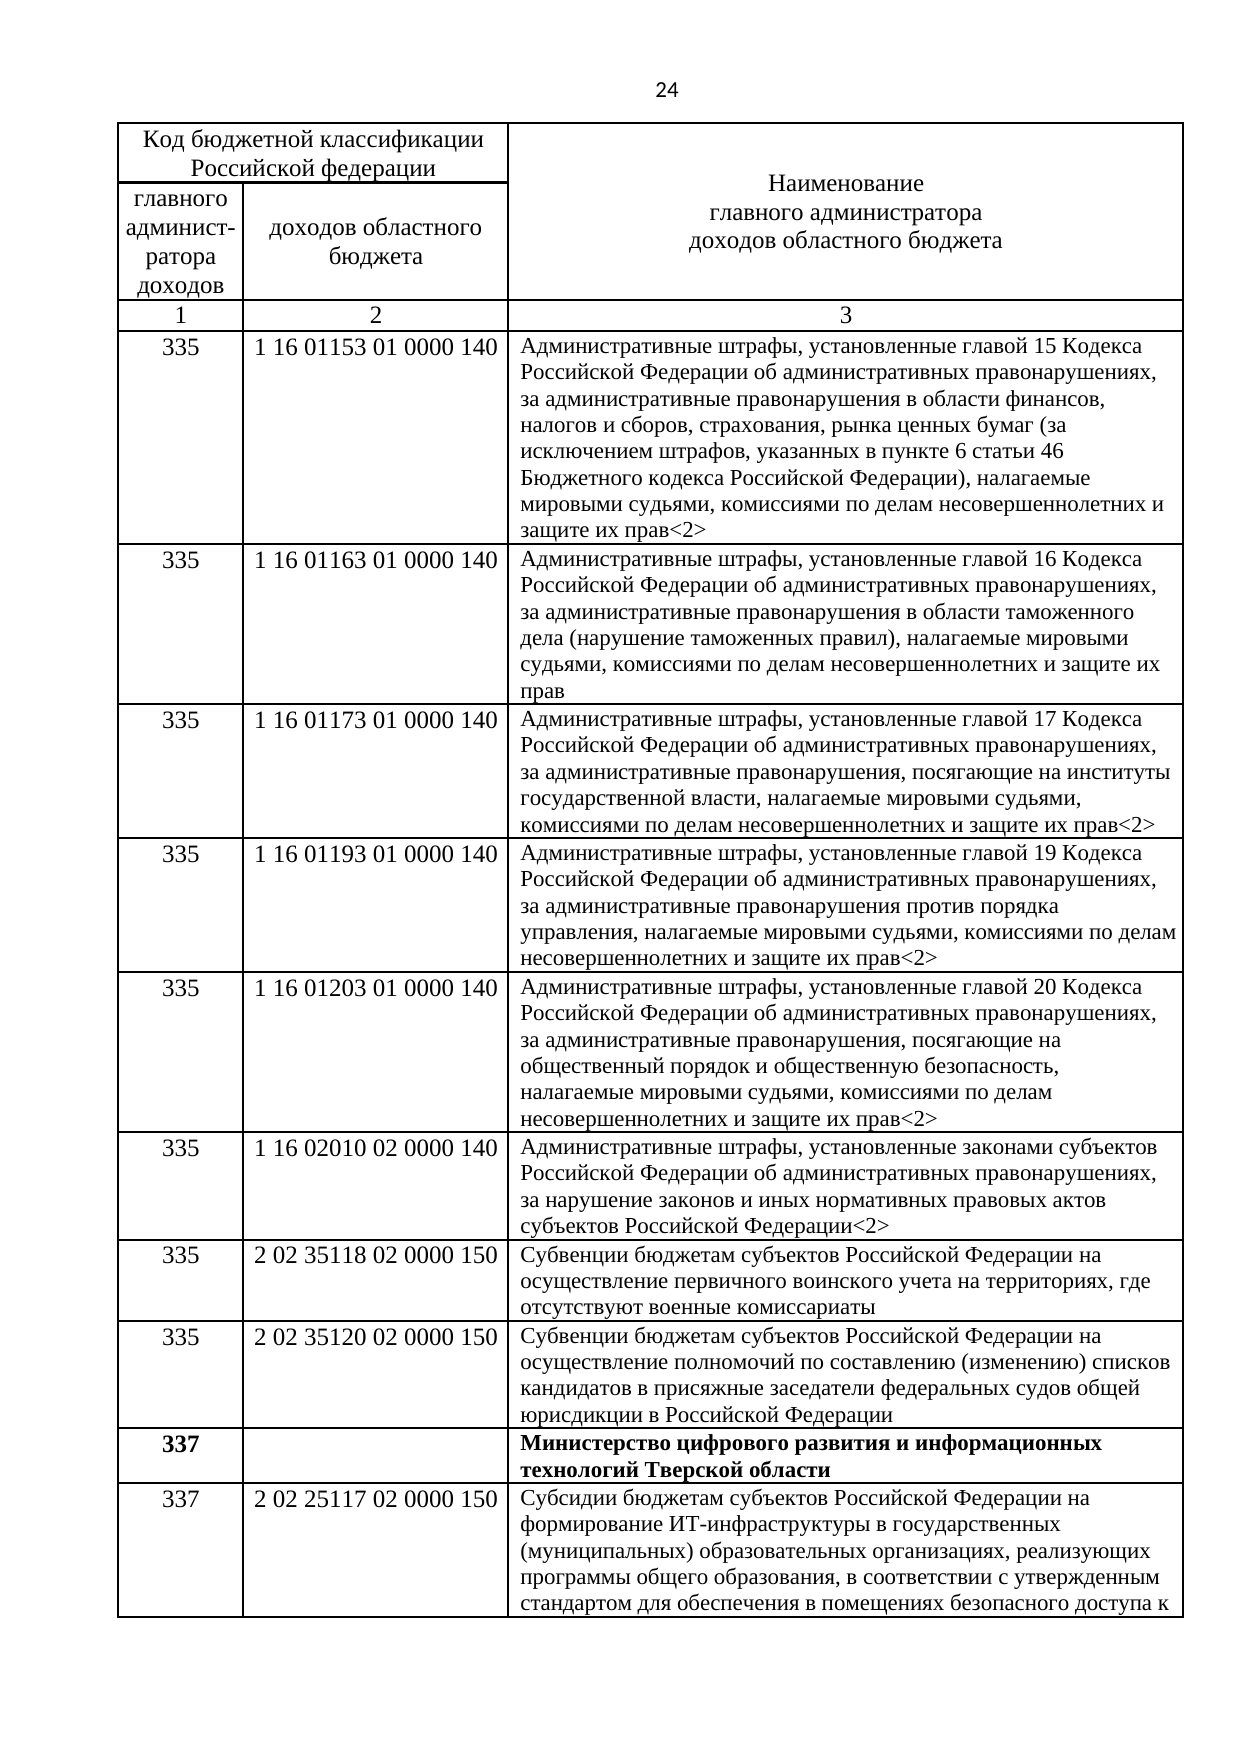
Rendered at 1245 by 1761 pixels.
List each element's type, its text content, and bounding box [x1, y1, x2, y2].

table_cell 2 02 35120 02 0000 150 [244, 1322, 507, 1427]
table_cell 2 02 25117 02 0000 150 [244, 1484, 507, 1616]
table_cell 335 [119, 705, 242, 837]
table_cell 335 [119, 1241, 242, 1320]
table_cell 335 [119, 332, 242, 543]
table_cell Административные штрафы, установленные главой 16 Кодекса Российской Федерации об административных правонарушениях, за административные правонарушения в области таможенного дела (нарушение таможенных правил), налагаемые мировыми судьями, комиссиями по делам несовершеннолетних и защите их прав [509, 545, 1182, 703]
table_cell [244, 1429, 507, 1482]
table_cell главного админист-ратора доходов [119, 184, 242, 298]
table_cell Министерство цифрового развития и информационных технологий Тверской области [509, 1429, 1182, 1482]
table_cell 335 [119, 973, 242, 1131]
table_cell Субвенции бюджетам субъектов Российской Федерации на осуществление полномочий по составлению (изменению) списков кандидатов в присяжные заседатели федеральных судов общей юрисдикции в Российской Федерации [509, 1322, 1182, 1427]
table_cell 1 16 01173 01 0000 140 [244, 705, 507, 837]
table_cell Административные штрафы, установленные главой 19 Кодекса Российской Федерации об административных правонарушениях, за административные правонарушения против порядка управления, налагаемые мировыми судьями, комиссиями по делам несовершеннолетних и защите их прав<2> [509, 839, 1182, 971]
table_cell 1 16 01163 01 0000 140 [244, 545, 507, 703]
table_cell 337 [119, 1429, 242, 1482]
table_cell Административные штрафы, установленные главой 17 Кодекса Российской Федерации об административных правонарушениях, за административные правонарушения, посягающие на институты государственной власти, налагаемые мировыми судьями, комиссиями по делам несовершеннолетних и защите их прав<2> [509, 705, 1182, 837]
table_header Код бюджетной классификации Российской федерации [119, 124, 507, 181]
table_cell 1 [119, 301, 242, 330]
table_cell Субвенции бюджетам субъектов Российской Федерации на осуществление первичного воинского учета на территориях, где отсутствуют военные комиссариаты [509, 1241, 1182, 1320]
table_header Наименование главного администратора доходов областного бюджета [509, 124, 1182, 298]
table_cell Административные штрафы, установленные законами субъектов Российской Федерации об административных правонарушениях, за нарушение законов и иных нормативных правовых актов субъектов Российской Федерации<2> [509, 1133, 1182, 1238]
table_cell 2 [244, 301, 507, 330]
table_cell 337 [119, 1484, 242, 1616]
table_cell 335 [119, 839, 242, 971]
table_cell 2 02 35118 02 0000 150 [244, 1241, 507, 1320]
table_cell 335 [119, 545, 242, 703]
table_cell 1 16 02010 02 0000 140 [244, 1133, 507, 1238]
table_cell 1 16 01203 01 0000 140 [244, 973, 507, 1131]
table_cell 3 [509, 301, 1182, 330]
table_cell 1 16 01193 01 0000 140 [244, 839, 507, 971]
table_cell 335 [119, 1322, 242, 1427]
table_cell Административные штрафы, установленные главой 20 Кодекса Российской Федерации об административных правонарушениях, за административные правонарушения, посягающие на общественный порядок и общественную безопасность, налагаемые мировыми судьями, комиссиями по делам несовершеннолетних и защите их прав<2> [509, 973, 1182, 1131]
table_cell 335 [119, 1133, 242, 1238]
table_cell 1 16 01153 01 0000 140 [244, 332, 507, 543]
table_cell Административные штрафы, установленные главой 15 Кодекса Российской Федерации об административных правонарушениях, за административные правонарушения в области финансов, налогов и сборов, страхования, рынка ценных бумаг (за исключением штрафов, указанных в пункте 6 статьи 46 Бюджетного кодекса Российской Федерации), налагаемые мировыми судьями, комиссиями по делам несовершеннолетних и защите их прав<2> [509, 332, 1182, 543]
table_cell доходов областного бюджета [244, 184, 507, 298]
